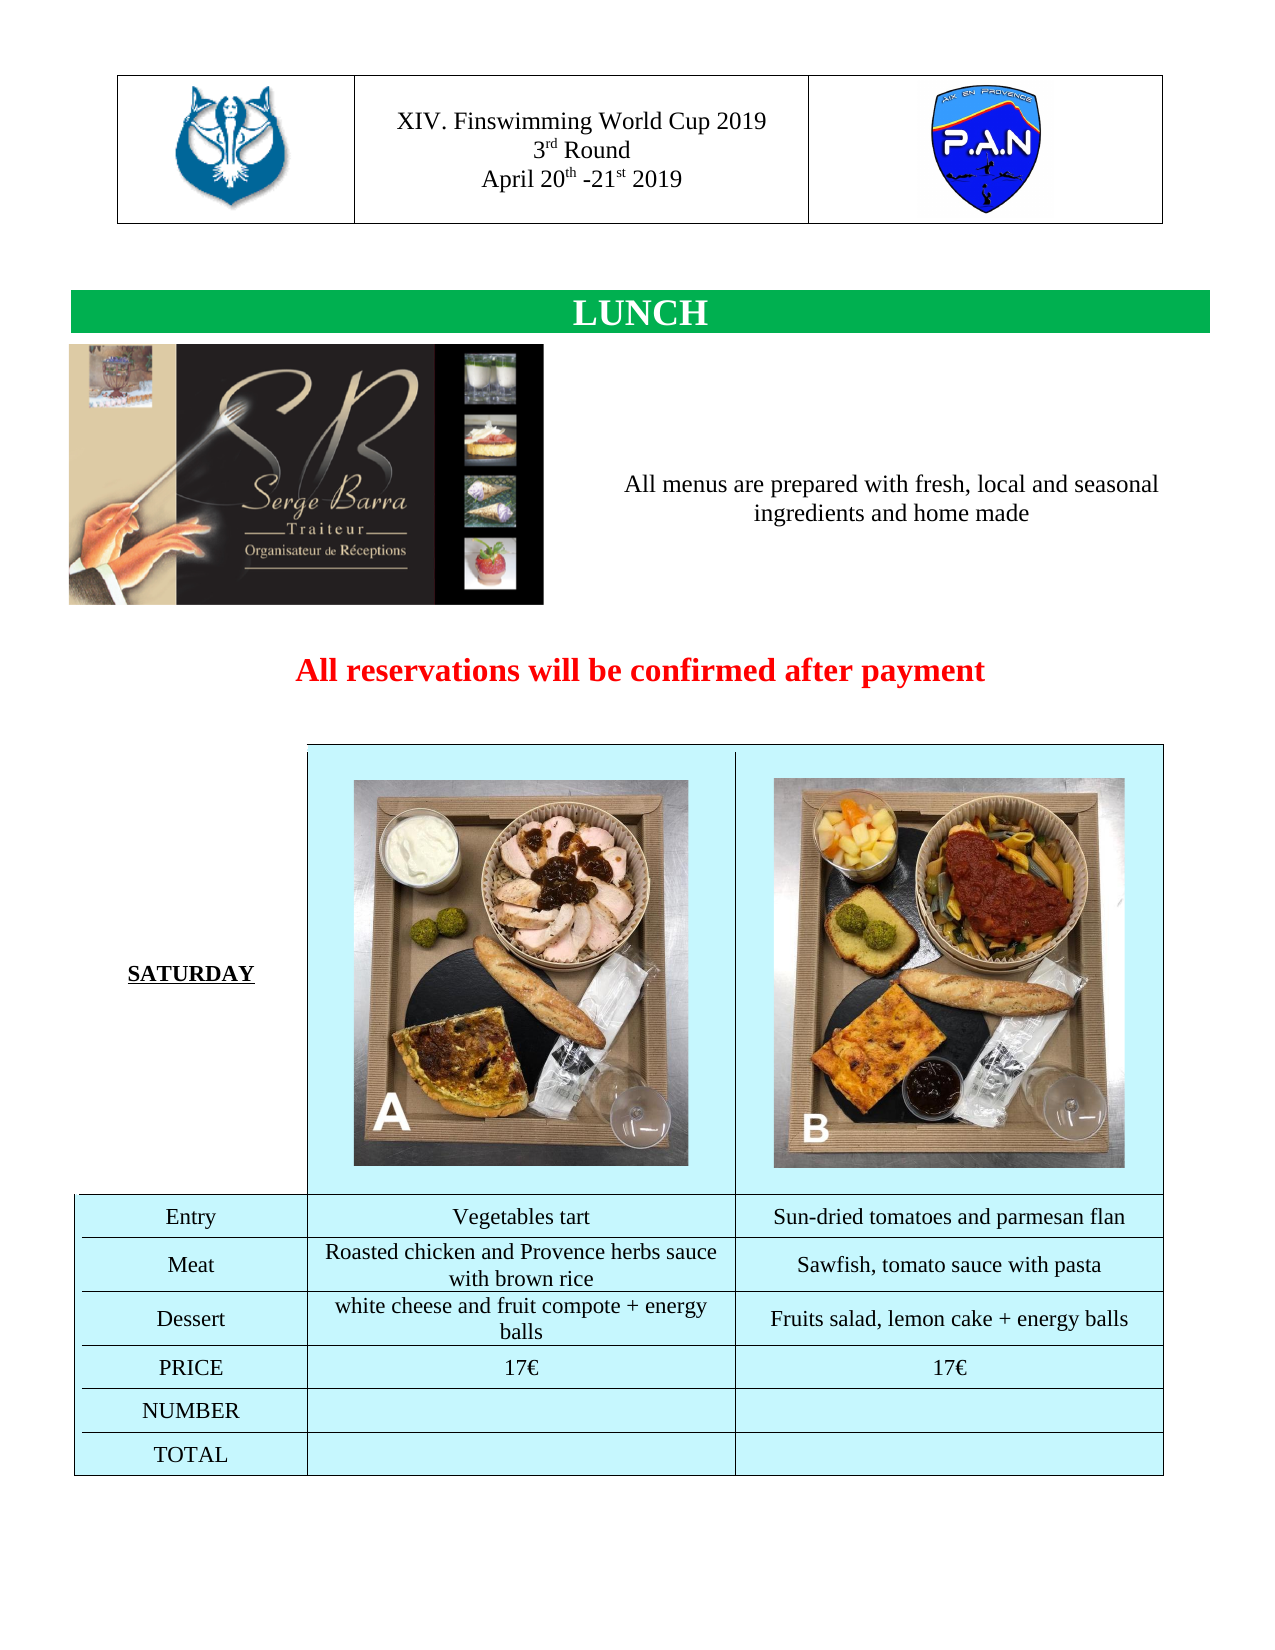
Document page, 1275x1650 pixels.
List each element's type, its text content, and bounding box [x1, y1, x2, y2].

text LUNCH [71, 290, 1210, 333]
table_header [307, 745, 735, 1194]
picture [172, 85, 300, 213]
table_cell white cheese and fruit compote + energy balls [308, 1292, 735, 1345]
table_cell [308, 1433, 735, 1475]
table_cell 17€ [308, 1346, 735, 1388]
table_header SATURDAY [79, 752, 307, 1194]
text All reservations will be confirmed after payment [71, 651, 1210, 689]
table_cell Sun-dried tomatoes and parmesan flan [736, 1195, 1163, 1237]
table_cell Fruits salad, lemon cake + energy balls [736, 1292, 1163, 1345]
picture [773, 778, 1125, 1168]
table_cell [736, 1389, 1163, 1432]
table_cell Dessert [75, 1291, 307, 1345]
table_cell Meat [75, 1237, 307, 1291]
table_cell [736, 1433, 1163, 1475]
table_header [735, 745, 1163, 1194]
table_cell TOTAL [75, 1432, 307, 1475]
table_cell Roasted chicken and Provence herbs sauce with brown rice [308, 1238, 735, 1291]
table_cell NUMBER [75, 1388, 307, 1432]
table_cell Entry [75, 1194, 307, 1237]
table_cell Sawfish, tomato sauce with pasta [736, 1238, 1163, 1291]
picture [353, 780, 689, 1166]
picture [917, 80, 1055, 218]
table_cell 17€ [736, 1346, 1163, 1388]
table_cell Vegetables tart [308, 1195, 735, 1237]
table_cell PRICE [75, 1345, 307, 1388]
text All menus are prepared with fresh, local and seasonal ingredients and home made [573, 469, 1210, 527]
table_cell [308, 1389, 735, 1432]
picture [68, 344, 544, 605]
